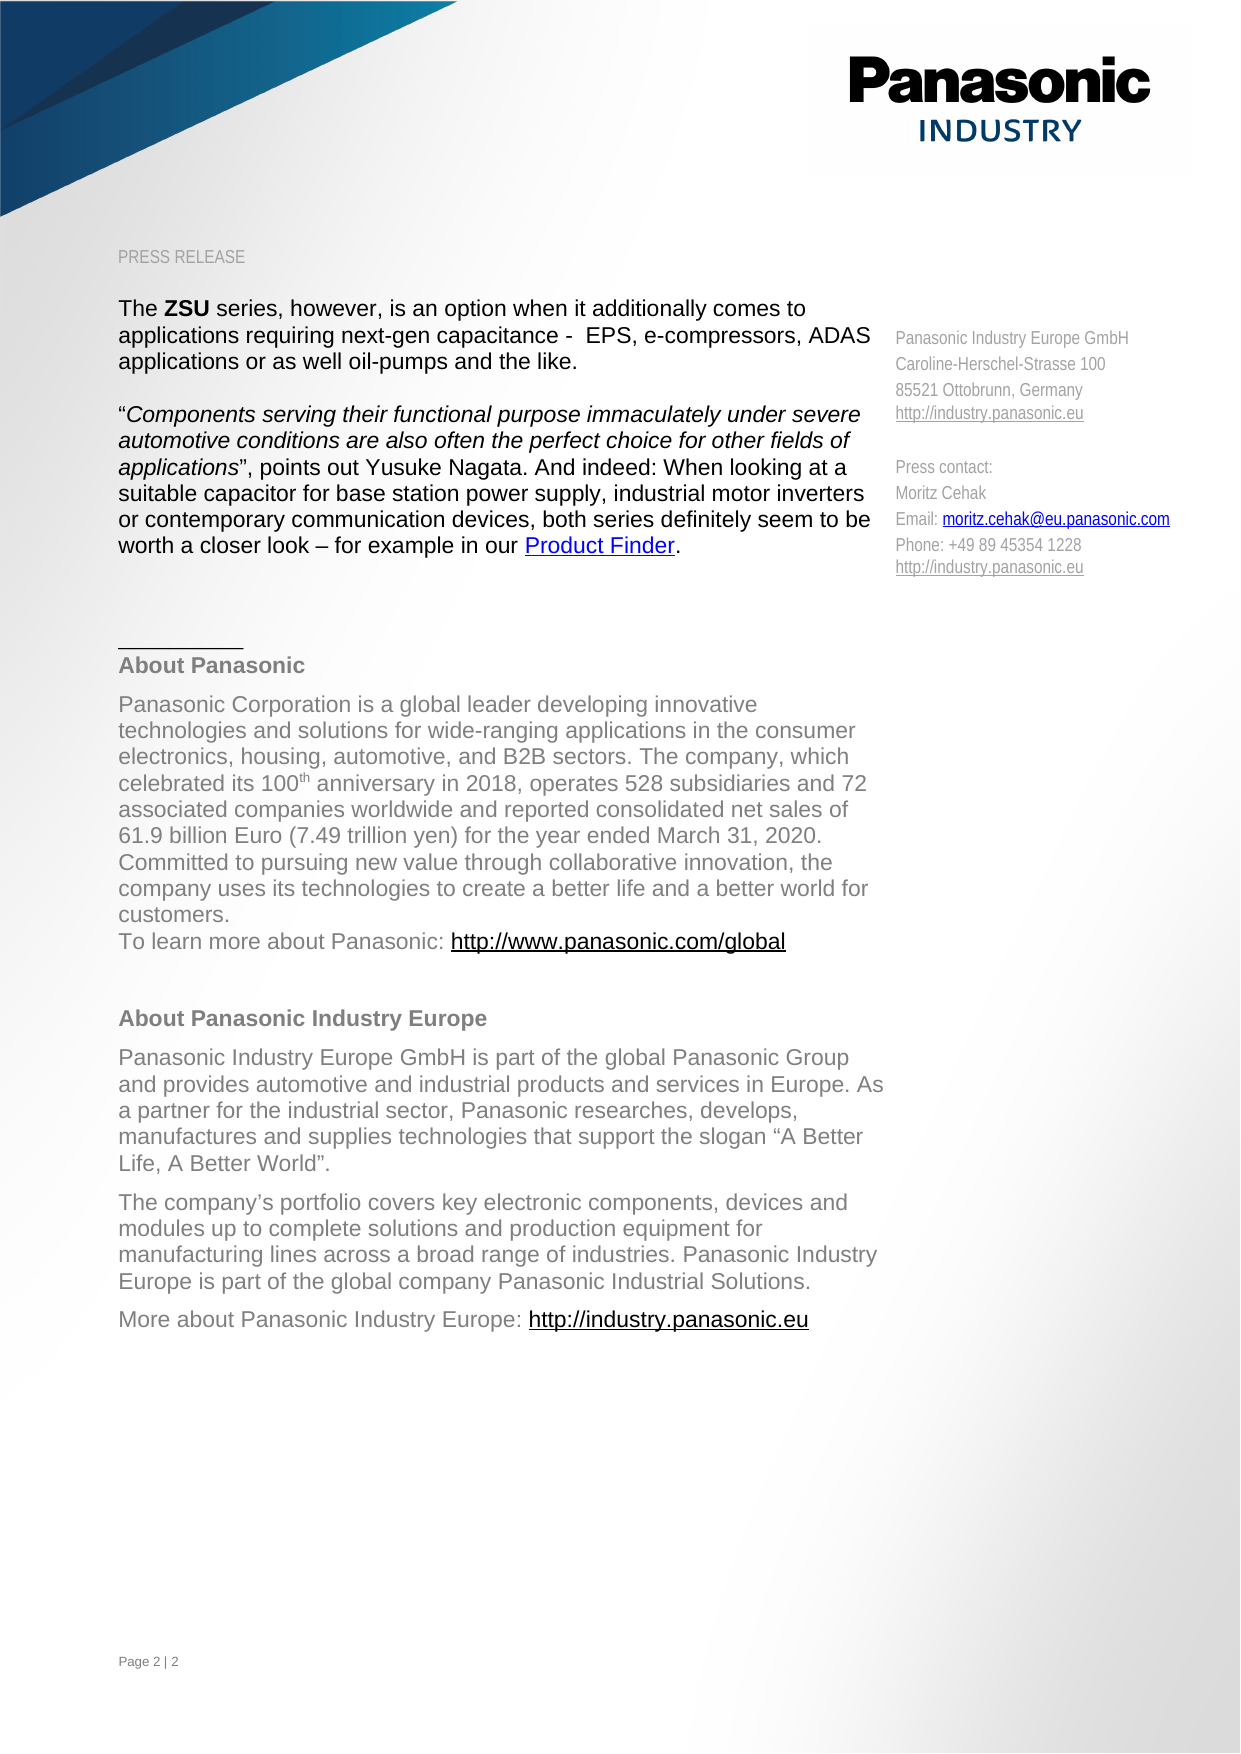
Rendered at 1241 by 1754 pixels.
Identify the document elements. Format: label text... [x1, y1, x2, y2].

text “Components serving their functional purpose immaculately under severe automotive conditions are also often the perfect choice for other fields of applications”, points out Yusuke Nagata. And indeed: When looking at a suitable capacitor for base station power supply, industrial motor inverters or contemporary communication devices, both series definitely seem to be worth a closer look – for example in our Product Finder. [118, 401, 886, 559]
text __________ [118, 623, 886, 652]
text More about Panasonic Industry Europe: http://industry.panasonic.eu [118, 1306, 886, 1333]
text About Panasonic [118, 652, 886, 678]
text About Panasonic Industry Europe [118, 1005, 886, 1032]
text Panasonic Industry Europe GmbH is part of the global Panasonic Group and provides automotive and industrial products and services in Europe. As a partner for the industrial sector, Panasonic researches, develops, manufactures and supplies technologies that support the slogan “A Better Life, A Better World”. [118, 1044, 886, 1176]
text The ZSU series, however, is an option when it additionally comes to applications requiring next-gen capacitance - EPS, e-compressors, ADAS applications or as well oil-pumps and the like. [118, 295, 886, 374]
text The company’s portfolio covers key electronic components, devices and modules up to complete solutions and production equipment for manufacturing lines across a broad range of industries. Panasonic Industry Europe is part of the global company Panasonic Industrial Solutions. [118, 1188, 886, 1294]
text Panasonic Corporation is a global leader developing innovative technologies and solutions for wide-ranging applications in the consumer electronics, housing, automotive, and B2B sectors. The company, which celebrated its 100th anniversary in 2018, operates 528 subsidiaries and 72 associated companies worldwide and reported consolidated net sales of 61.9 billion Euro (7.49 trillion yen) for the year ended March 31, 2020. Committed to pursuing new value through collaborative innovation, the company uses its technologies to create a better life and a better world for customers. To learn more about Panasonic: http://www.panasonic.com/global [118, 691, 886, 954]
picture [0, 0, 1241, 1753]
